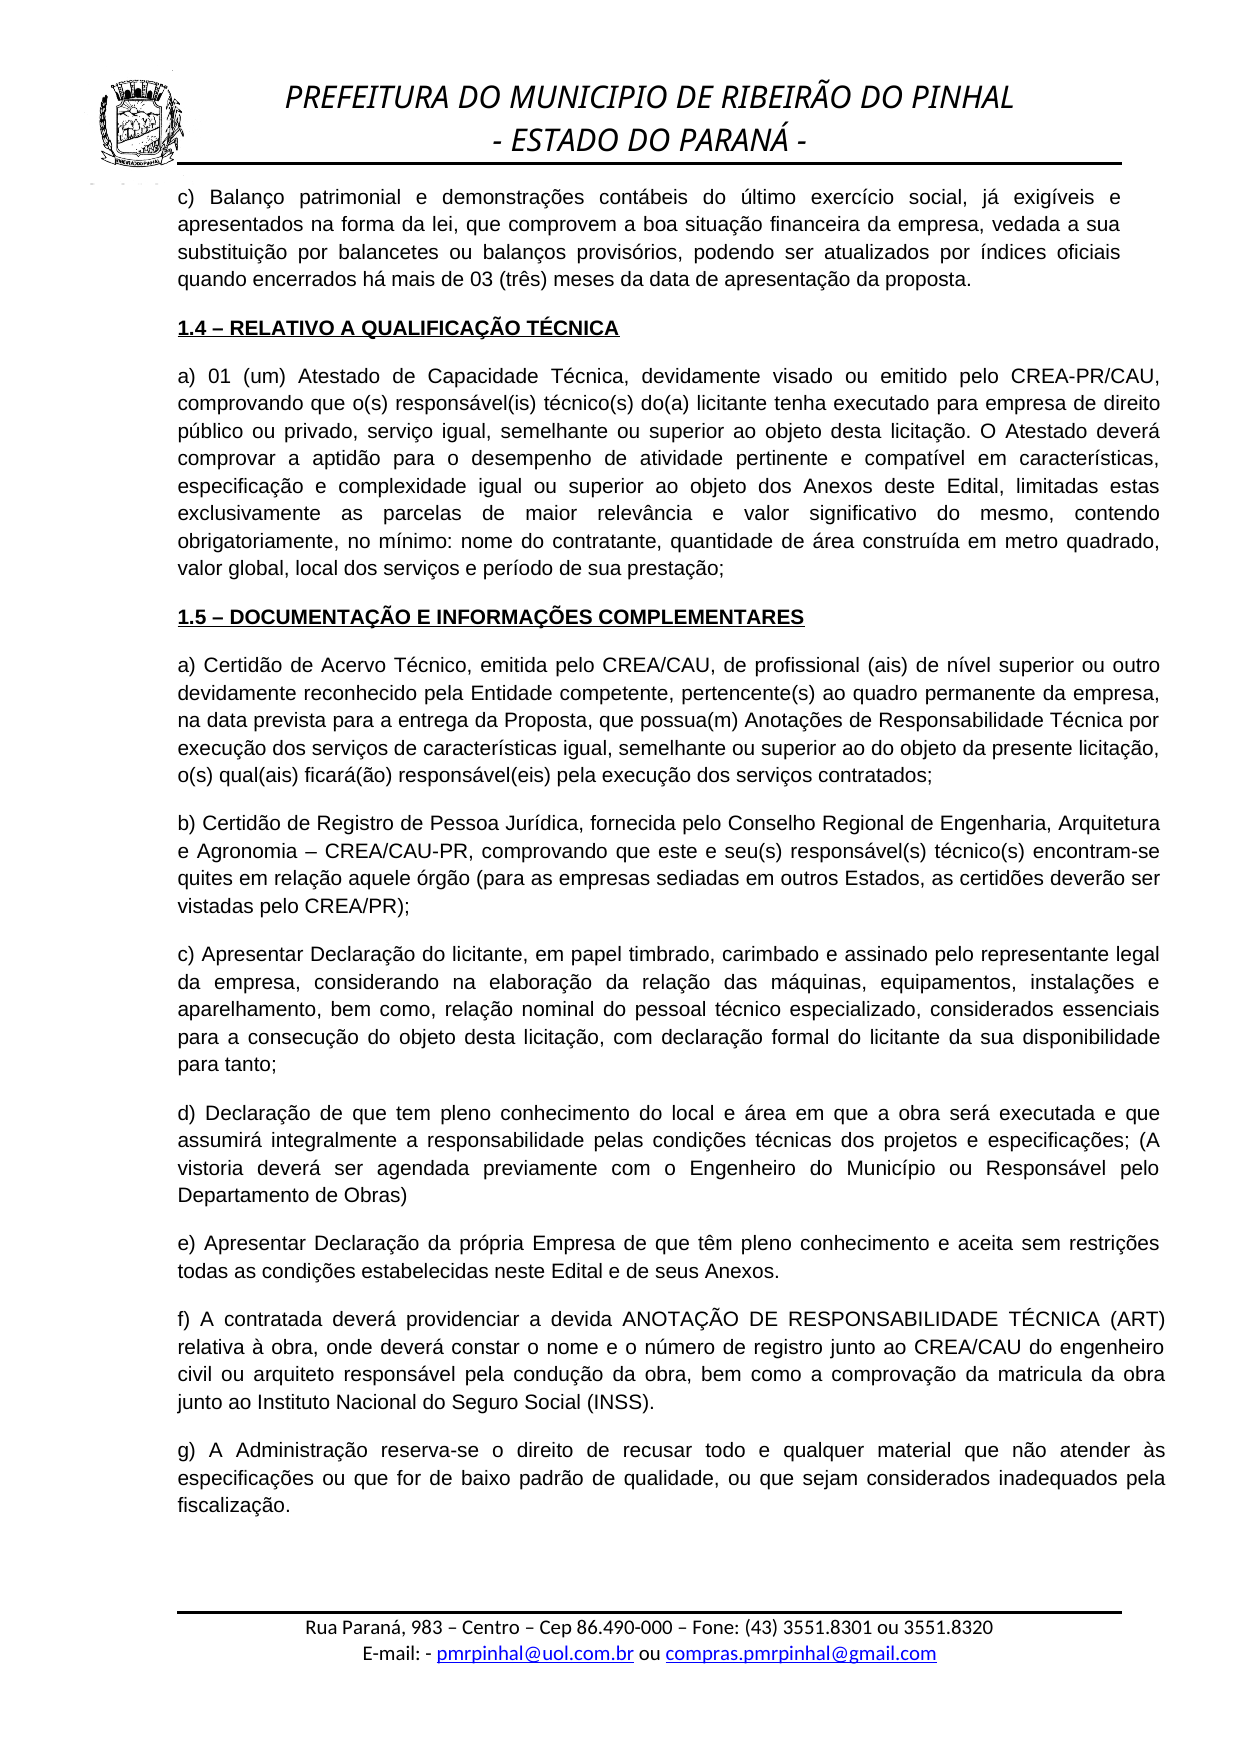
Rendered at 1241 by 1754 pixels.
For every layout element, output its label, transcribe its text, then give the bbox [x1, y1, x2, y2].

text b) Certidão de Registro de Pessoa Jurídica, fornecida pelo Conselho Regional de Engenharia, Arquitetura e Agronomia – CREA/CAU-PR, comprovando que este e seu(s) responsável(s) técnico(s) encontram-se quites em relação aquele órgão (para as empresas sediadas em outros Estados, as certidões deverão ser vistadas pelo CREA/PR); [177, 811, 1161, 918]
picture [83, 65, 202, 185]
text d) Declaração de que tem pleno conhecimento do local e área em que a obra será executada e que assumirá integralmente a responsabilidade pelas condições técnicas dos projetos e especificações; (A vistoria deverá ser agendada previamente com o Engenheiro do Município ou Responsável pelo Departamento de Obras) [177, 1100, 1161, 1207]
text g) A Administração reserva-se o direito de recusar todo e qualquer material que não atender às especificações ou que for de baixo padrão de qualidade, ou que sejam considerados inadequados pela fiscalização. [177, 1438, 1167, 1517]
text a) 01 (um) Atestado de Capacidade Técnica, devidamente visado ou emitido pelo CREA-PR/CAU, comprovando que o(s) responsável(is) técnico(s) do(a) licitante tenha executado para empresa de direito público ou privado, serviço igual, semelhante ou superior ao objeto desta licitação. O Atestado deverá comprovar a aptidão para o desempenho de atividade pertinente e compatível em características, especificação e complexidade igual ou superior ao objeto dos Anexos deste Edital, limitadas estas exclusivamente as parcelas de maior relevância e valor significativo do mesmo, contendo obrigatoriamente, no mínimo: nome do contratante, quantidade de área construída em metro quadrado, valor global, local dos serviços e período de sua prestação; [177, 364, 1161, 580]
text 1.4 – RELATIVO A QUALIFICAÇÃO TÉCNICA [177, 315, 1161, 339]
text a) Certidão de Acervo Técnico, emitida pelo CREA/CAU, de profissional (ais) de nível superior ou outro devidamente reconhecido pela Entidade competente, pertencente(s) ao quadro permanente da empresa, na data prevista para a entrega da Proposta, que possua(m) Anotações de Responsabilidade Técnica por execução dos serviços de características igual, semelhante ou superior ao do objeto da presente licitação, o(s) qual(ais) ficará(ão) responsável(eis) pela execução dos serviços contratados; [177, 653, 1161, 787]
text 1.5 – DOCUMENTAÇÃO E INFORMAÇÕES COMPLEMENTARES [177, 604, 1161, 628]
text f) A contratada deverá providenciar a devida ANOTAÇÃO DE RESPONSABILIDADE TÉCNICA (ART) relativa à obra, onde deverá constar o nome e o número de registro junto ao CREA/CAU do engenheiro civil ou arquiteto responsável pela condução da obra, bem como a comprovação da matricula da obra junto ao Instituto Nacional do Seguro Social (INSS). [177, 1307, 1167, 1413]
text c) Balanço patrimonial e demonstrações contábeis do último exercício social, já exigíveis e apresentados na forma da lei, que comprovem a boa situação financeira da empresa, vedada a sua substituição por balancetes ou balanços provisórios, podendo ser atualizados por índices oficiais quando encerrados há mais de 03 (três) meses da data de apresentação da proposta. [177, 184, 1122, 291]
text e) Apresentar Declaração da própria Empresa de que têm pleno conhecimento e aceita sem restrições todas as condições estabelecidas neste Edital e de seus Anexos. [177, 1231, 1161, 1283]
text c) Apresentar Declaração do licitante, em papel timbrado, carimbado e assinado pelo representante legal da empresa, considerando na elaboração da relação das máquinas, equipamentos, instalações e aparelhamento, bem como, relação nominal do pessoal técnico especializado, considerados essenciais para a consecução do objeto desta licitação, com declaração formal do licitante da sua disponibilidade para tanto; [177, 942, 1161, 1076]
